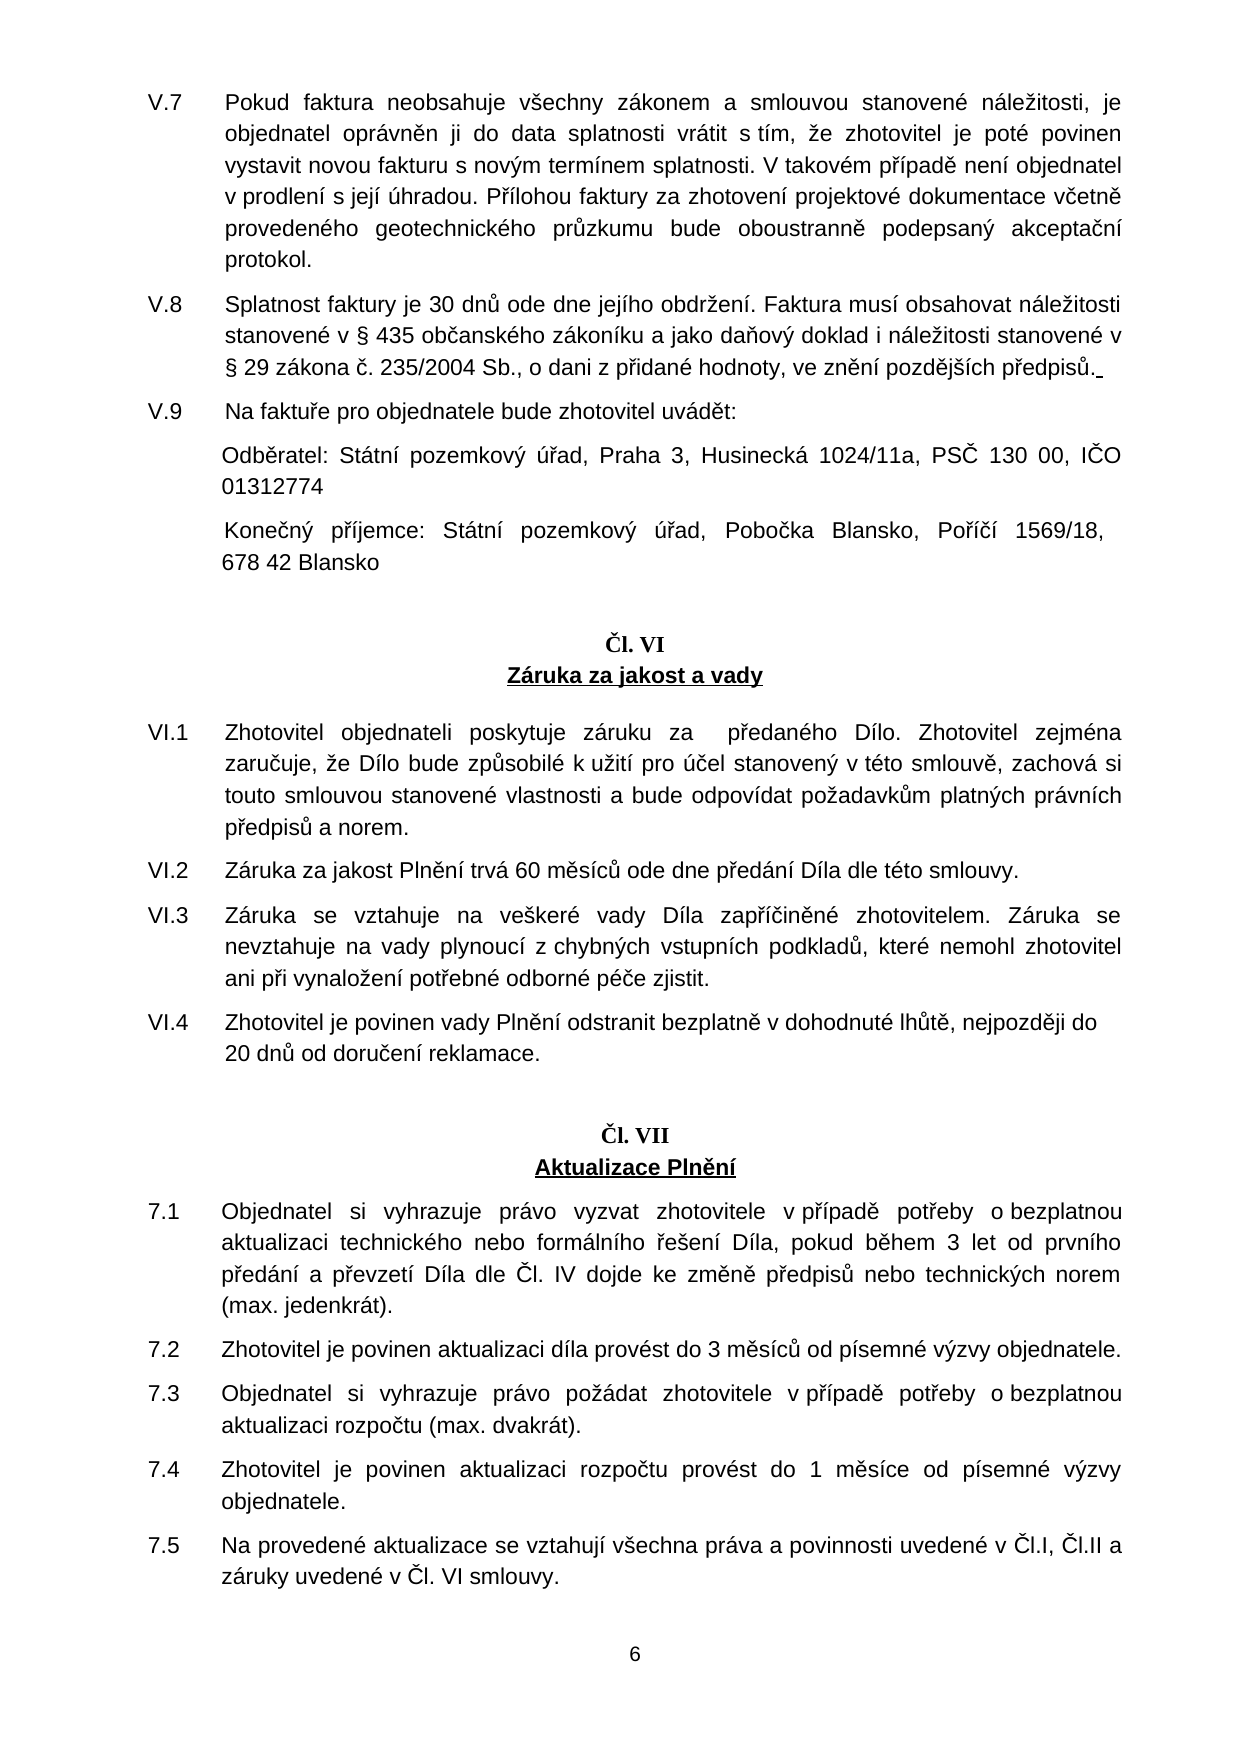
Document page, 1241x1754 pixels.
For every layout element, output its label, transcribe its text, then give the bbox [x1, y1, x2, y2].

text Záruka za jakost a vady [148, 631, 1122, 688]
list Zhotovitel je povinen vady Plnění odstranit bezplatně v dohodnuté lhůtě, nejpozději do 20 dnů od doručení reklamace. [148, 1009, 1122, 1067]
list Pokud faktura neobsahuje všechny zákonem a smlouvou stanovené náležitosti, je objednatel oprávněn ji do data splatnosti vrátit s tím, že zhotovitel je poté povinen vystavit novou fakturu s novým termínem splatnosti. V takovém případě není objednatel v prodlení s její úhradou. Přílohou faktury za zhotovení projektové dokumentace včetně provedeného geotechnického průzkumu bude oboustranně podepsaný akceptační protokol. [148, 89, 1122, 273]
list Splatnost faktury je 30 dnů ode dne jejího obdržení. Faktura musí obsahovat náležitosti stanovené v § 435 občanského zákoníku a jako daňový doklad i náležitosti stanovené v § 29 zákona č. 235/2004 Sb., o dani z přidané hodnoty, ve znění pozdějších předpisů. [148, 291, 1122, 380]
list 7.2 Zhotovitel je povinen aktualizaci díla provést do 3 měsíců od písemné výzvy objednatele. [148, 1336, 1122, 1363]
list Konečný příjemce: Státní pozemkový úřad, Pobočka Blansko, Poříčí 1569/18, 678 42 Blansko [221, 517, 1122, 575]
list 7.4 Zhotovitel je povinen aktualizaci rozpočtu provést do 1 měsíce od písemné výzvy objednatele. [148, 1456, 1122, 1514]
list Odběratel: Státní pozemkový úřad, Praha 3, Husinecká 1024/11a, PSČ 130 00, IČO 01312774 [221, 442, 1122, 500]
list Na faktuře pro objednatele bude zhotovitel uvádět: [148, 398, 1122, 424]
list 7.1 Objednatel si vyhrazuje právo vyzvat zhotovitele v případě potřeby o bezplatnou aktualizaci technického nebo formálního řešení Díla, pokud během 3 let od prvního předání a převzetí Díla dle Čl. IV dojde ke změně předpisů nebo technických norem (max. jedenkrát). [148, 1198, 1122, 1319]
list 7.5 Na provedené aktualizace se vztahují všechna práva a povinnosti uvedené v Čl.I, Čl.II a záruky uvedené v Čl. VI smlouvy. [148, 1532, 1122, 1589]
list Záruka se vztahuje na veškeré vady Díla zapříčiněné zhotovitelem. Záruka se nevztahuje na vady plynoucí z chybných vstupních podkladů, které nemohl zhotovitel ani při vynaložení potřebné odborné péče zjistit. [148, 902, 1122, 991]
list Záruka za jakost Plnění trvá 60 měsíců ode dne předání Díla dle této smlouvy. [148, 857, 1122, 884]
list 7.3 Objednatel si vyhrazuje právo požádat zhotovitele v případě potřeby o bezplatnou aktualizaci rozpočtu (max. dvakrát). [148, 1380, 1122, 1438]
list Aktualizace Plnění [148, 1153, 1122, 1180]
list Zhotovitel objednateli poskytuje záruku za předaného Dílo. Zhotovitel zejména zaručuje, že Dílo bude způsobilé k užití pro účel stanovený v této smlouvě, zachová si touto smlouvou stanovené vlastnosti a bude odpovídat požadavkům platných právních předpisů a norem. [148, 719, 1122, 840]
